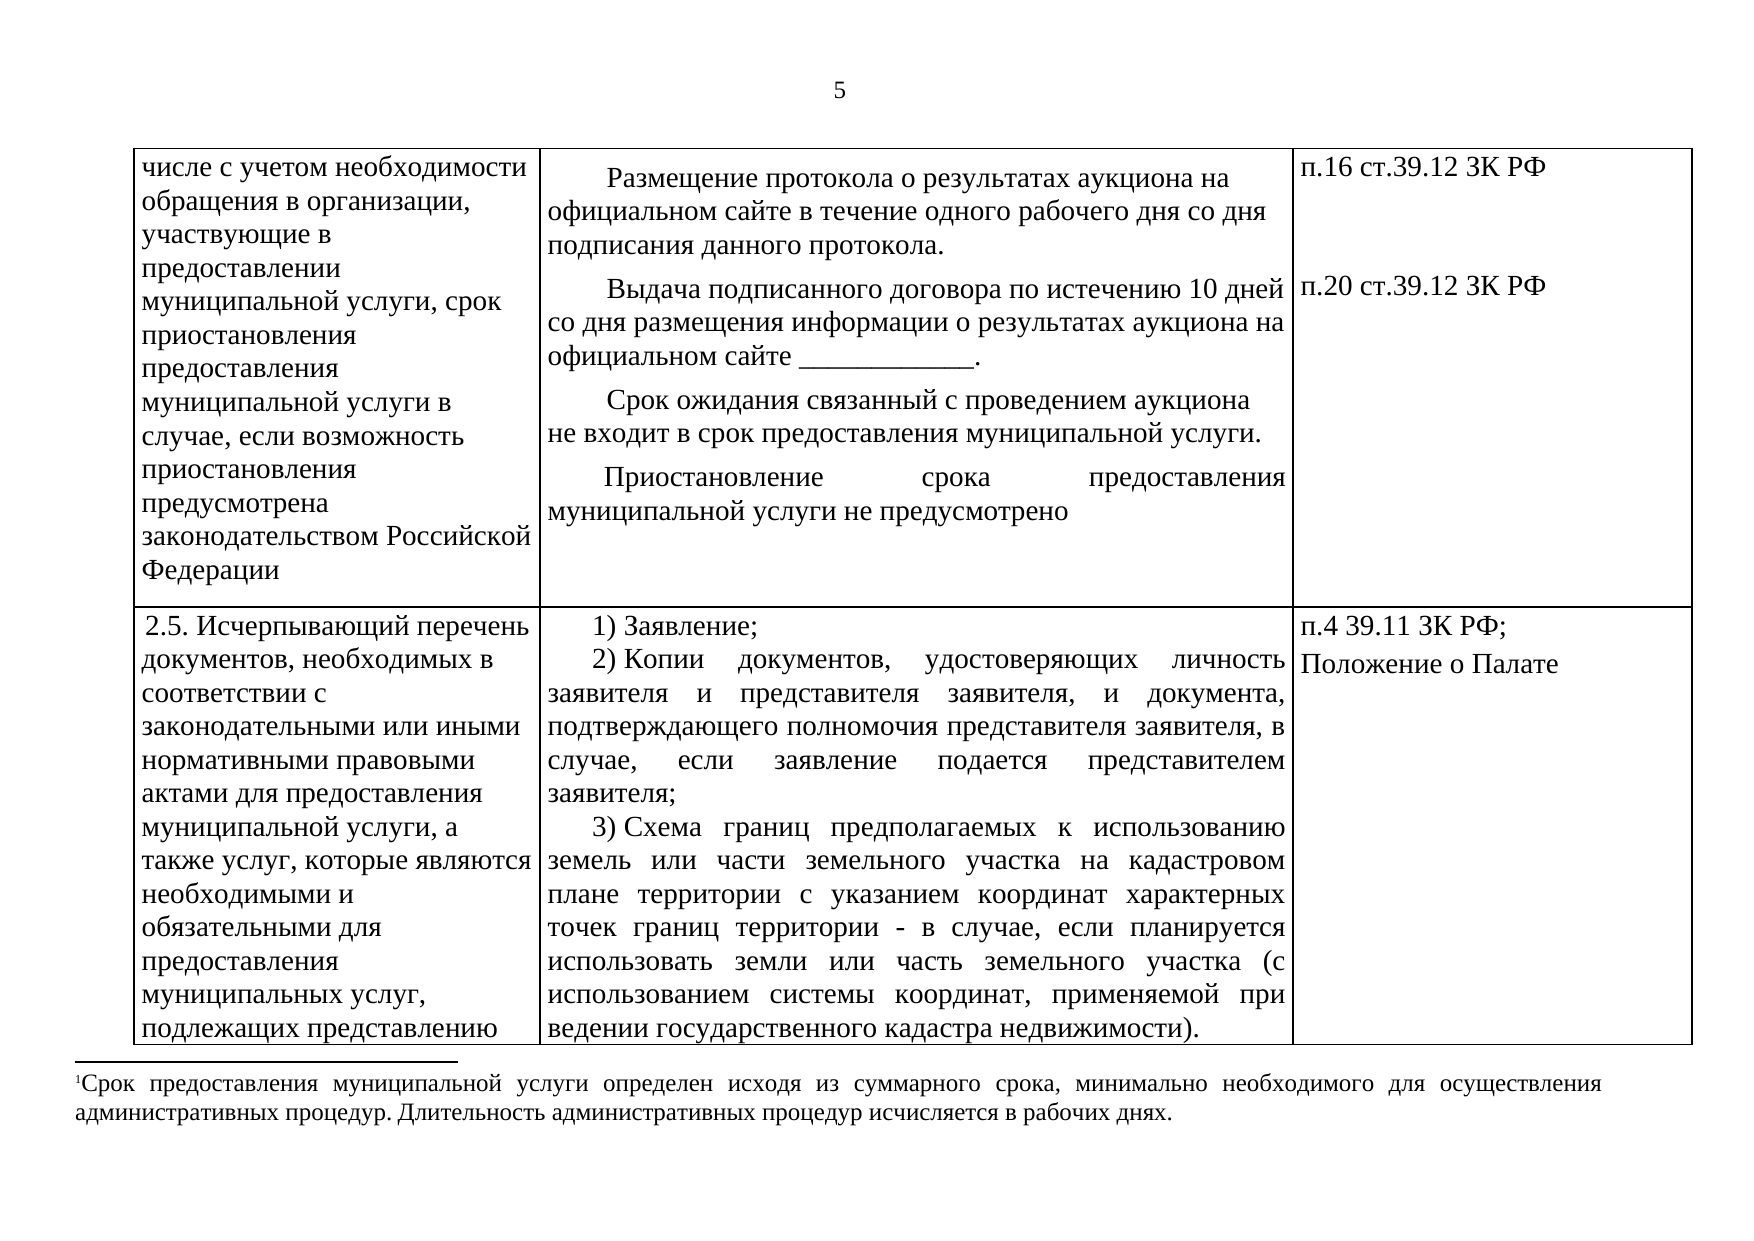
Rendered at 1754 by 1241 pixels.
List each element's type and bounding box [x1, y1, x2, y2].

table_cell [541, 149, 1292, 606]
table_cell [1294, 608, 1691, 1044]
table_cell [135, 608, 539, 1044]
table_cell [541, 608, 1292, 1044]
table_cell [135, 149, 539, 606]
table_cell [1294, 149, 1691, 606]
